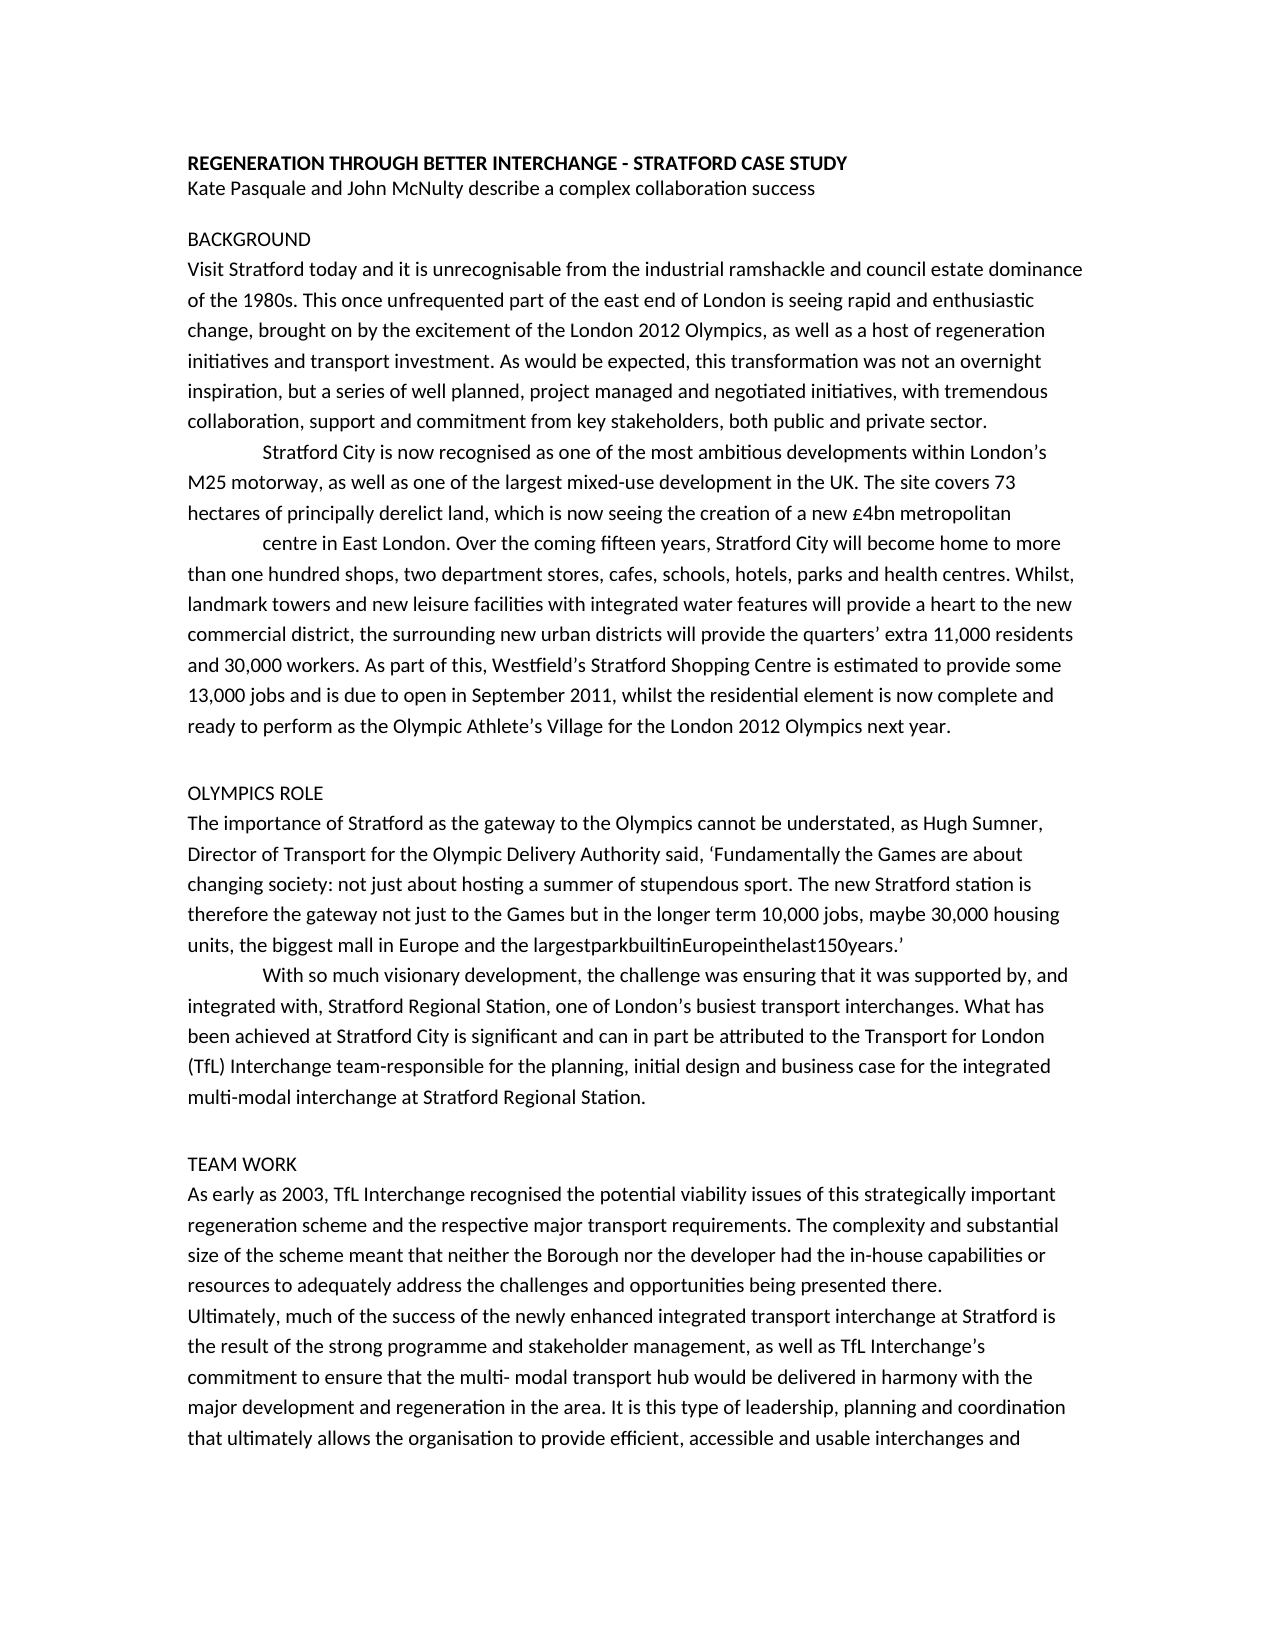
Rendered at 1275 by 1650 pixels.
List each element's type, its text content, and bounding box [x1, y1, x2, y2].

text OLYMPICS ROLE [187, 780, 1087, 805]
text TEAM WORK [187, 1151, 1087, 1176]
text Visit Stratford today and it is unrecognisable from the industrial ramshackle and council estate dominance of the 1980s. This once unfrequented part of the east end of London is seeing rapid and enthusiastic change, brought on by the excitement of the London 2012 Olympics, as well as a host of regeneration initiatives and transport investment. As would be expected, this transformation was not an overnight inspiration, but a series of well planned, project managed and negotiated initiatives, with tremendous collaboration, support and commitment from key stakeholders, both public and private sector. [187, 257, 1087, 434]
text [187, 1303, 1087, 1450]
text The importance of Stratford as the gateway to the Olympics cannot be understated, as Hugh Sumner, Director of Transport for the Olympic Delivery Authority said, ‘Fundamentally the Games are about changing society: not just about hosting a summer of stupendous sport. The new Stratford station is therefore the gateway not just to the Games but in the longer term 10,000 jobs, maybe 30,000 housing units, the biggest mall in Europe and the largestparkbuiltinEuropeinthelast150years.’ [187, 810, 1087, 957]
text BACKGROUND [187, 226, 1087, 252]
text Stratford City is now recognised as one of the most ambitious developments within London’s M25 motorway, as well as one of the largest mixed-use development in the UK. The site covers 73 hectares of principally derelict land, which is now seeing the creation of a new £4bn metropolitan centre in East London. Over the coming fifteen years, Stratford City will become home to more than one hundred shops, two department stores, cafes, schools, hotels, parks and health centres. Whilst, landmark towers and new leisure facilities with integrated water features will provide a heart to the new commercial district, the surrounding new urban districts will provide the quarters’ extra 11,000 residents and 30,000 workers. As part of this, Westfield’s Stratford Shopping Centre is estimated to provide some 13,000 jobs and is due to open in September 2011, whilst the residential element is now complete and ready to perform as the Olympic Athlete’s Village for the London 2012 Olympics next year. [187, 439, 1087, 738]
text With so much visionary development, the challenge was ensuring that it was supported by, and integrated with, Stratford Regional Station, one of London’s busiest transport interchanges. What has been achieved at Stratford City is significant and can in part be attributed to the Transport for London (TfL) Interchange team-responsible for the planning, initial design and business case for the integrated multi-modal interchange at Stratford Regional Station. [187, 962, 1087, 1109]
text Kate Pasquale and John McNulty describe a complex collaboration success [187, 175, 1087, 201]
text As early as 2003, TfL Interchange recognised the potential viability issues of this strategically important regeneration scheme and the respective major transport requirements. The complexity and substantial size of the scheme meant that neither the Borough nor the developer had the in-house capabilities or resources to adequately address the challenges and opportunities being presented there. [187, 1181, 1087, 1298]
text REGENERATION THROUGH BETTER INTERCHANGE - STRATFORD CASE STUDY [187, 150, 1087, 175]
